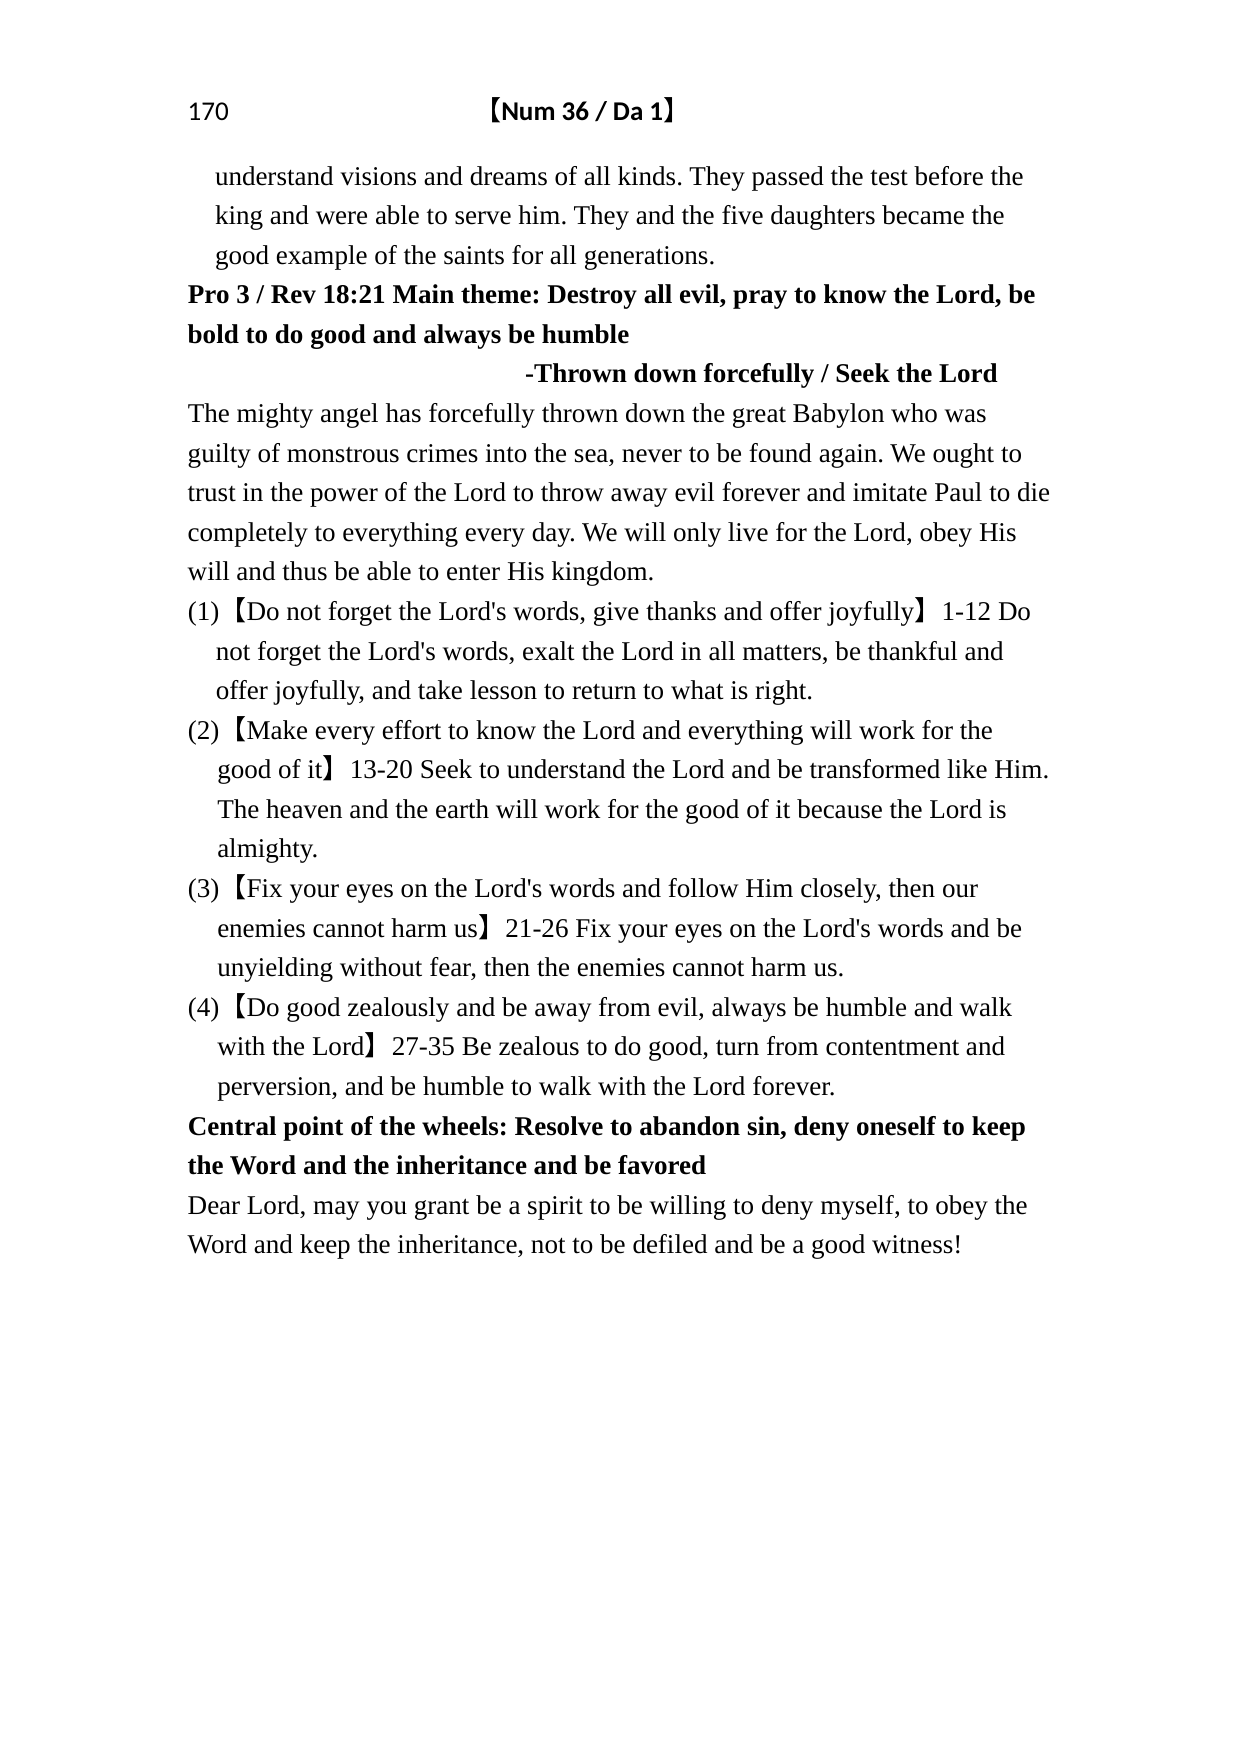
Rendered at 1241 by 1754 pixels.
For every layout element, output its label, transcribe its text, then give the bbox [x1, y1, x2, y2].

text (1)【Do not forget the Lord's words, give thanks and offer joyfully】1-12 Do not forget the Lord's words, exalt the Lord in all matters, be thankful and offer joyfully, and take lesson to return to what is right. [188, 589, 1053, 707]
text The mighty angel has forcefully thrown down the great Babylon who was guilty of monstrous crimes into the sea, never to be found again. We ought to trust in the power of the Lord to throw away evil forever and imitate Paul to die completely to everything every day. We will only live for the Lord, obey His will and thus be able to enter His kingdom. [187, 391, 1053, 589]
text Central point of the wheels: Resolve to abandon sin, deny oneself to keep the Word and the inheritance and be favored [187, 1103, 1053, 1182]
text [188, 153, 1053, 272]
text Pro 3 / Rev 18:21 Main theme: Destroy all evil, pray to know the Lord, be bold to do good and always be humble [187, 272, 1053, 351]
text (2)【Make every effort to know the Lord and everything will work for the good of it】13-20 Seek to understand the Lord and be transformed like Him. The heaven and the earth will work for the good of it because the Lord is almighty. [188, 707, 1053, 866]
text (4)【Do good zealously and be away from evil, always be humble and walk with the Lord】27-35 Be zealous to do good, turn from contentment and perversion, and be humble to walk with the Lord forever. [188, 984, 1053, 1103]
text (3)【Fix your eyes on the Lord's words and follow Him closely, then our enemies cannot harm us】21-26 Fix your eyes on the Lord's words and be unyielding without fear, then the enemies cannot harm us. [188, 866, 1053, 984]
text Dear Lord, may you grant be a spirit to be willing to deny myself, to obey the Word and keep the inheritance, not to be defiled and be a good witness! [187, 1182, 1053, 1262]
text -Thrown down forcefully / Seek the Lord [187, 351, 1053, 391]
